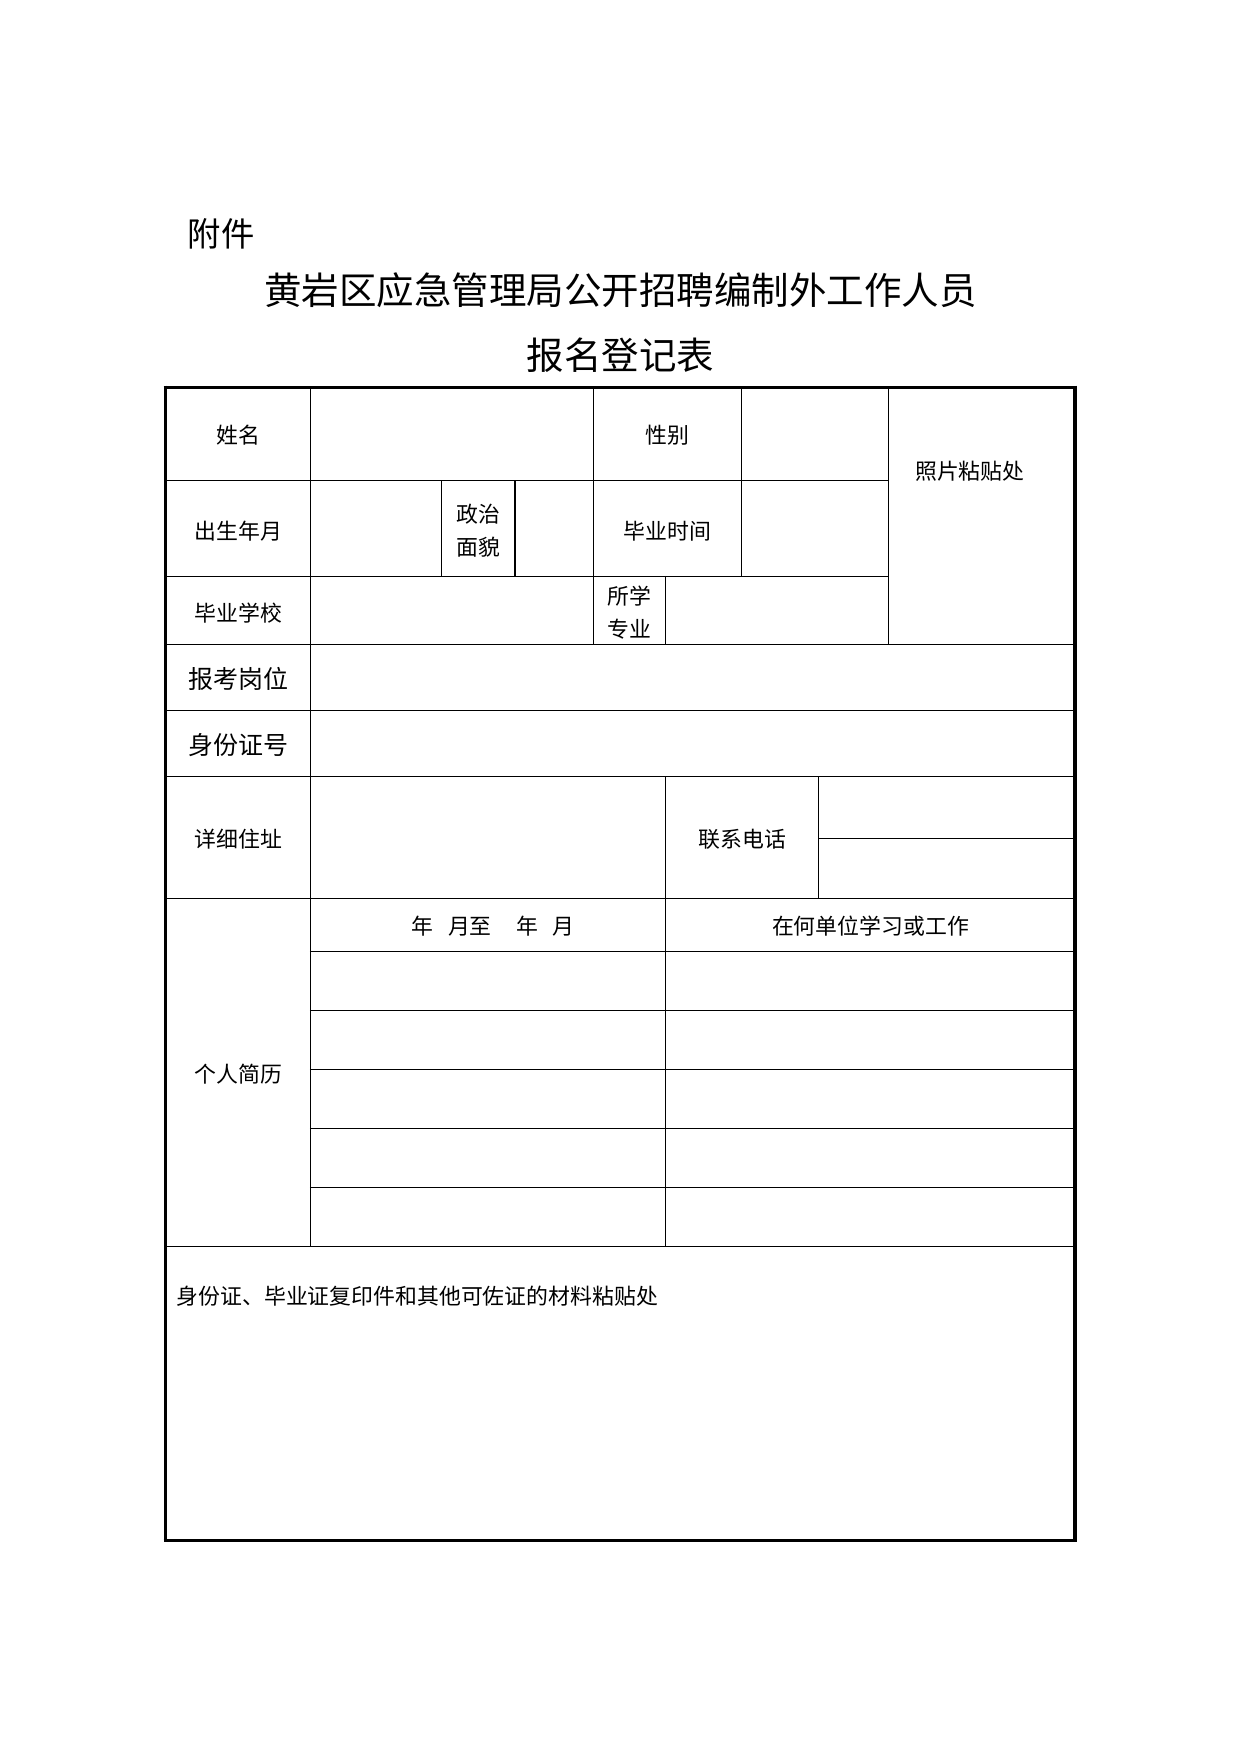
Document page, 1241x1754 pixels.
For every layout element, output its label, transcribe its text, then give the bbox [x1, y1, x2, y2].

table_cell [666, 1188, 1073, 1246]
text 黄岩区应急管理局公开招聘编制外工作人员 [187, 256, 1053, 321]
table_cell 联系电话 [666, 777, 818, 898]
table_cell 所学专业 [594, 577, 665, 644]
table_cell [742, 481, 888, 576]
table_cell [666, 1070, 1073, 1128]
table_cell [311, 952, 665, 1009]
table_cell 身份证、毕业证复印件和其他可佐证的材料粘贴处 [167, 1247, 1073, 1539]
table_cell [311, 577, 593, 644]
table_cell 报考岗位 [167, 645, 310, 710]
table_cell [311, 777, 665, 898]
table_cell 毕业时间 [594, 481, 741, 576]
text 报名登记表 [187, 321, 1053, 386]
table_cell [311, 1188, 665, 1246]
table_cell [819, 777, 1073, 838]
table_cell 详细住址 [167, 777, 310, 898]
table_header [311, 389, 593, 480]
table_header 性别 [594, 389, 741, 480]
table_cell [311, 481, 441, 576]
table_cell 在何单位学习或工作 [666, 899, 1073, 951]
table_cell [666, 1011, 1073, 1069]
table_cell [311, 1129, 665, 1187]
table_header 姓名 [167, 389, 310, 480]
table_cell [311, 645, 1073, 710]
table_cell 政治面貌 [442, 481, 514, 576]
table_cell 毕业学校 [167, 577, 310, 644]
table_cell 身份证号 [167, 711, 310, 776]
table_cell [666, 577, 888, 644]
table_cell [311, 1070, 665, 1128]
table_cell [666, 952, 1073, 1009]
table_header 照片粘贴处 [889, 389, 1073, 644]
table_cell 个人简历 [167, 899, 310, 1246]
table_cell [516, 481, 593, 576]
table_cell [311, 1011, 665, 1069]
table_cell 年 月至 年 月 [311, 899, 665, 951]
table_cell [819, 839, 1073, 898]
table_cell [311, 711, 1073, 776]
text 附件 [187, 207, 1053, 256]
table_cell [666, 1129, 1073, 1187]
table_header [742, 389, 888, 480]
table_cell 出生年月 [167, 481, 310, 576]
